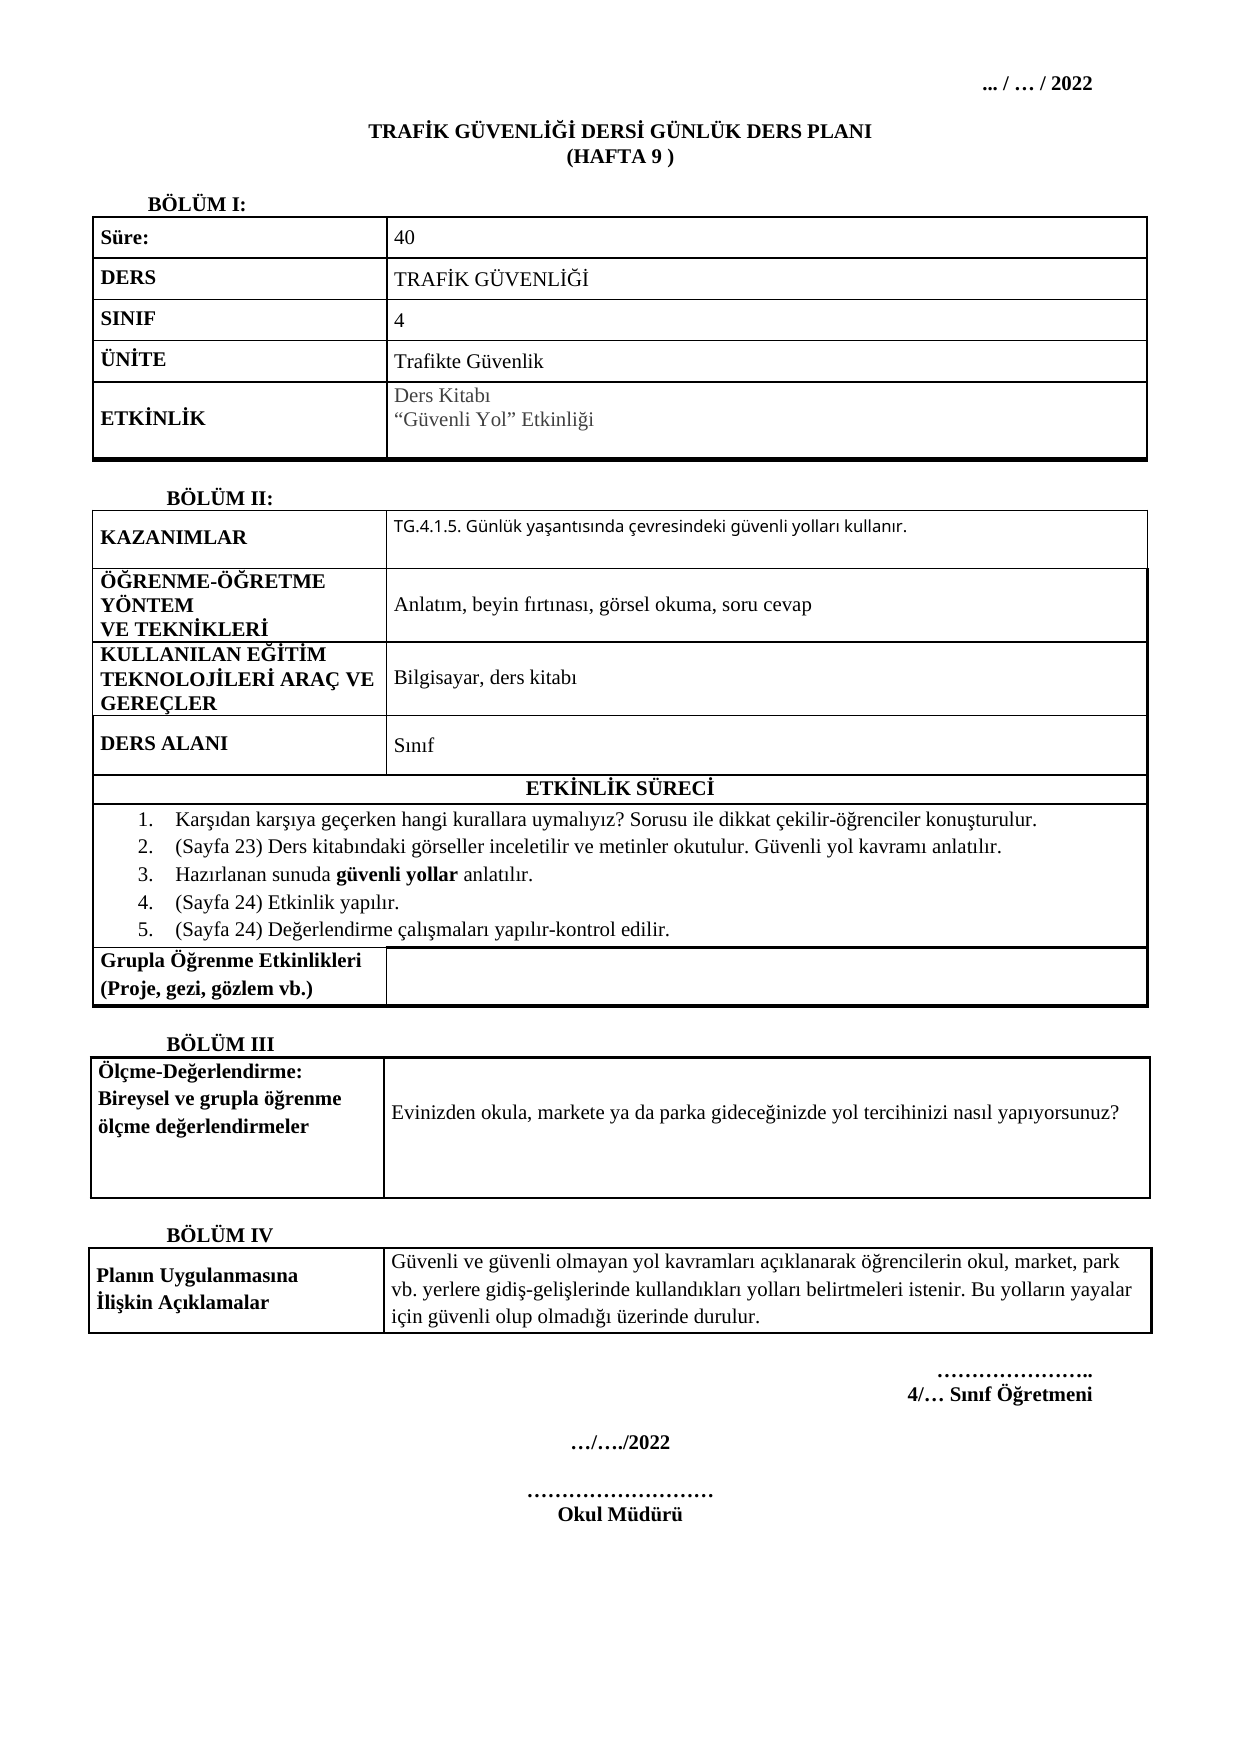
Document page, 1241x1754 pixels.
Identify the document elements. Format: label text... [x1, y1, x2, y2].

table_cell DERS ALANI [94, 716, 386, 774]
table_cell Trafikte Güvenlik [388, 341, 1146, 381]
table_header Evinizden okula, markete ya da parka gideceğinizde yol tercihinizi nasıl yapıyorsunuz? [385, 1059, 1149, 1197]
table_cell Anlatım, beyin fırtınası, görsel okuma, soru cevap [387, 569, 1146, 641]
table_header KAZANIMLAR [93, 511, 386, 568]
table_cell KULLANILAN EĞİTİM TEKNOLOJİLERİ ARAÇ VE GEREÇLER [93, 643, 386, 714]
text (HAFTA 9 ) [148, 143, 1092, 168]
text Okul Müdürü [148, 1502, 1092, 1526]
table_cell ÖĞRENME-ÖĞRETME YÖNTEM VE TEKNİKLERİ [93, 569, 386, 641]
table_cell [387, 949, 1146, 1004]
table_cell DERS [94, 259, 386, 298]
table_cell Grupla Öğrenme Etkinlikleri (Proje, gezi, gözlem vb.) [94, 948, 386, 1004]
table_cell ETKİNLİK [94, 383, 386, 457]
table_header Güvenli ve güvenli olmayan yol kavramları açıklanarak öğrencilerin okul, market, park vb. yerlere gidiş-gelişlerinde kullandıkları yolları belirtmeleri istenir. Bu yolların yayalar için güvenli olup olmadığı üzerinde durulur. [385, 1249, 1150, 1332]
table_header TG.4.1.5. Günlük yaşantısında çevresindeki güvenli yolları kullanır. [387, 511, 1147, 568]
table_header 40 [388, 218, 1146, 257]
table_cell TRAFİK GÜVENLİĞİ [388, 259, 1146, 298]
table_cell Bilgisayar, ders kitabı [387, 643, 1146, 714]
text 4/… Sınıf Öğretmeni [148, 1382, 1092, 1406]
table_cell Ders Kitabı “Güvenli Yol” Etkinliği [388, 383, 1146, 457]
table_header Süre: [94, 218, 386, 257]
text BÖLÜM II: [148, 486, 1092, 509]
text …/…./2022 [148, 1430, 1092, 1454]
table_cell Sınıf [387, 716, 1146, 774]
table_cell SINIF [94, 300, 386, 340]
table_header Planın Uygulanmasına İlişkin Açıklamalar [90, 1249, 383, 1332]
subtitle BÖLÜM III [148, 1032, 1092, 1056]
text TRAFİK GÜVENLİĞİ DERSİ GÜNLÜK DERS PLANI [148, 119, 1092, 143]
text ………………….. [148, 1358, 1092, 1382]
table_cell ETKİNLİK SÜRECİ [94, 776, 1146, 803]
table_cell Karşıdan karşıya geçerken hangi kurallara uymalıyız? Sorusu ile dikkat çekilir-öğrenciler konuşturulur. (Sayfa 23) Ders kitabındaki görseller inceletilir ve metinler okutulur. Güvenli yol kavramı anlatılır. Hazırlanan sunuda güvenli yollar anlatılır. (Sayfa 24) Etkinlik yapılır. (Sayfa 24) Değerlendirme çalışmaları yapılır-kontrol edilir. [94, 805, 1146, 946]
subtitle BÖLÜM IV [148, 1223, 1092, 1247]
text BÖLÜM I: [148, 192, 1092, 216]
table_cell 4 [388, 300, 1146, 340]
text ... / … / 2022 [148, 71, 1092, 95]
table_cell ÜNİTE [94, 341, 386, 381]
table_header Ölçme-Değerlendirme: Bireysel ve grupla öğrenme ölçme değerlendirmeler [92, 1059, 383, 1197]
text ……………………… [148, 1478, 1092, 1502]
